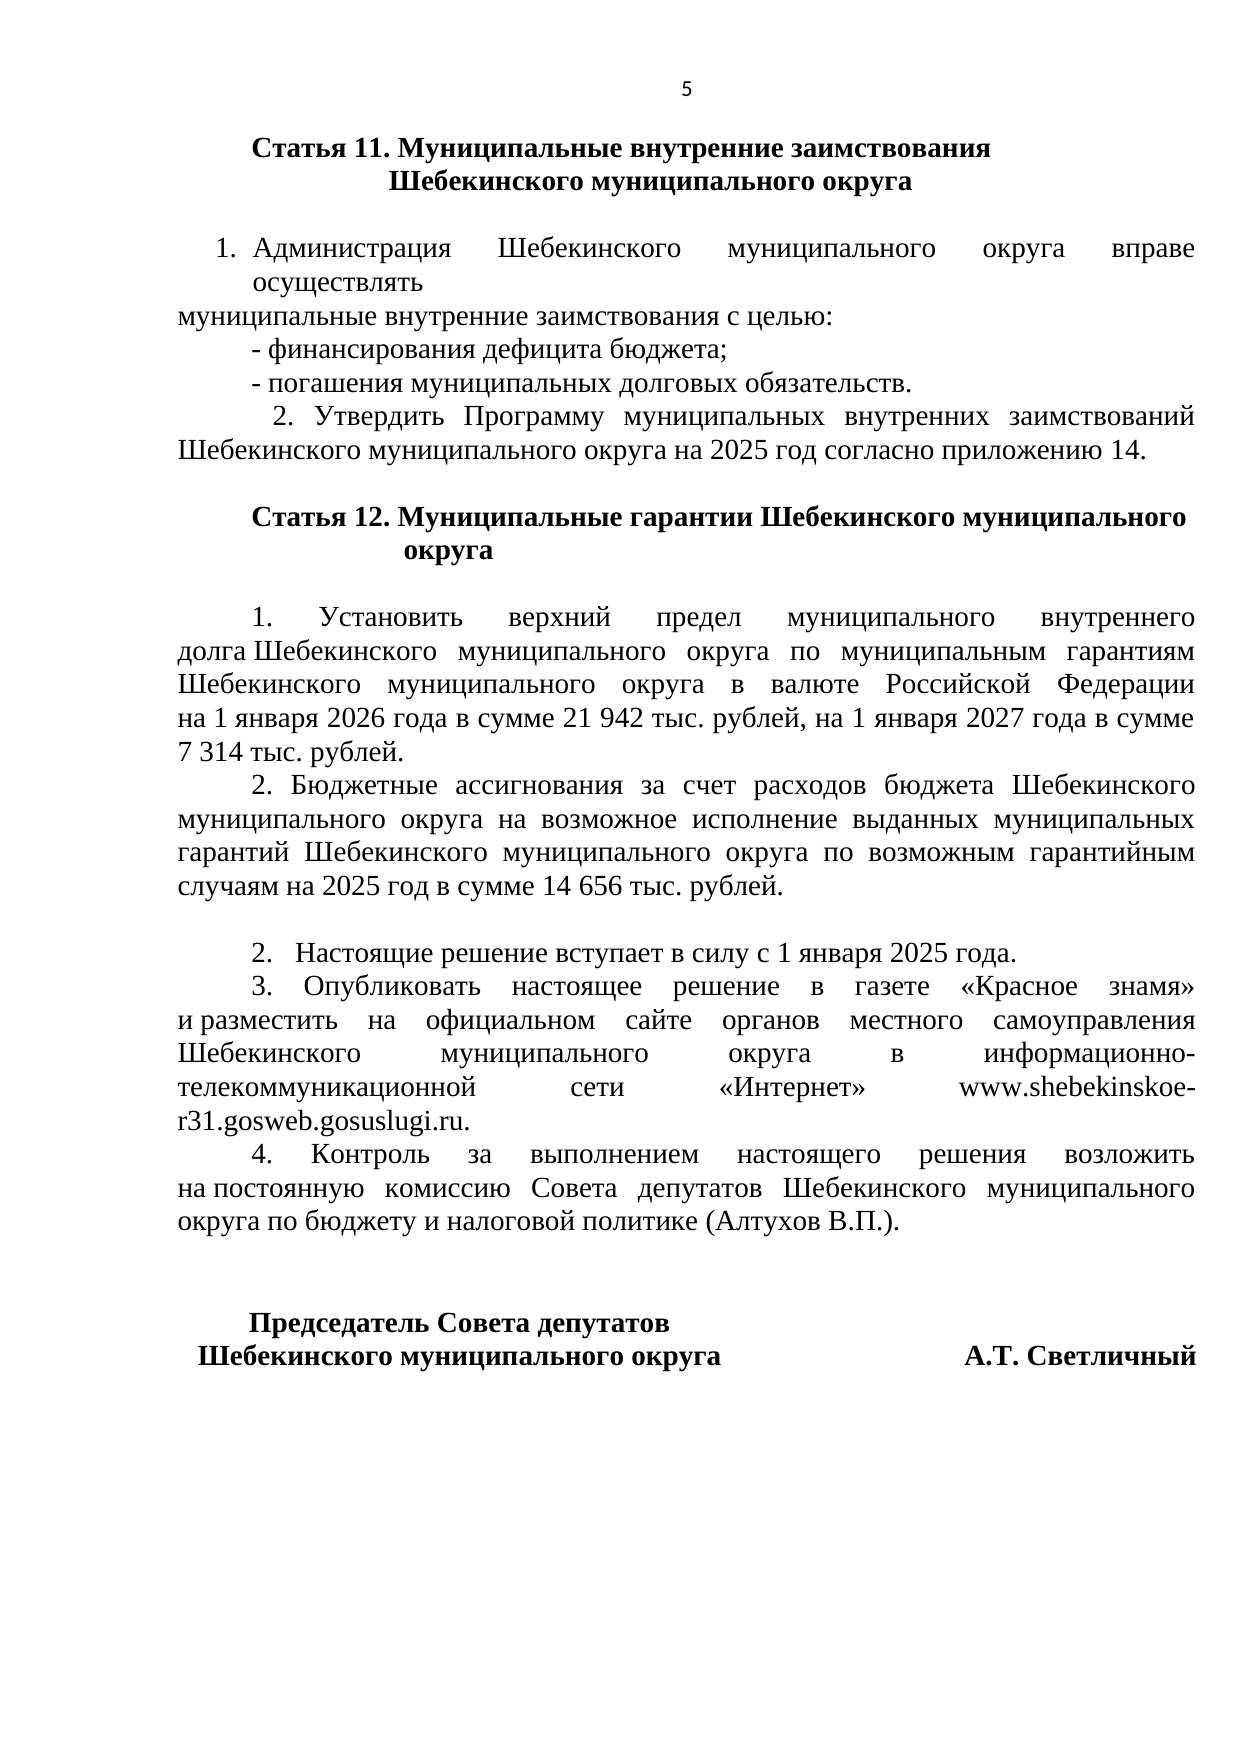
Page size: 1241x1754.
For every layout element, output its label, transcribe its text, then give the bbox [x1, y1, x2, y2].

text - финансирования дефицита бюджета; [177, 331, 1196, 365]
text 2. Утвердить Программу муниципальных внутренних заимствований Шебекинского муниципального округа на 2025 год согласно приложению 14. [177, 398, 1196, 465]
text муниципальные внутренние заимствования с целью: [177, 298, 1196, 331]
text округа [177, 532, 1196, 566]
text 4. Контроль за выполнением настоящего решения возложить на постоянную комиссию Совета депутатов Шебекинского муниципального округа по бюджету и налоговой политике (Алтухов В.П.). [177, 1136, 1196, 1237]
table_header Председатель Совета депутатов Шебекинского муниципального округа [167, 1305, 753, 1372]
text Шебекинского муниципального округа [177, 163, 1196, 197]
text Статья 11. Муниципальные внутренние заимствования [177, 130, 1196, 163]
text 1. Установить верхний предел муниципального внутреннего долга Шебекинского муниципального округа по муниципальным гарантиям Шебекинского муниципального округа в валюте Российской Федерации на 1 января 2026 года в сумме 21 942 тыс. рублей, на 1 января 2027 года в сумме 7 314 тыс. рублей. [177, 599, 1196, 767]
text Статья 12. Муниципальные гарантии Шебекинского муниципального [177, 499, 1196, 532]
table_header А.Т. Светличный [754, 1305, 1196, 1372]
text - погашения муниципальных долговых обязательств. [177, 365, 1196, 398]
text 2. Настоящие решение вступает в силу с 1 января 2025 года. [177, 935, 1196, 968]
text 3. Опубликовать настоящее решение в газете «Красное знамя» и разместить на официальном сайте органов местного самоуправления Шебекинского муниципального округа в информационно-телекоммуникационной сети «Интернет» www.shebekinskoe-r31.gosweb.gosuslugi.ru. [177, 968, 1196, 1136]
list Администрация Шебекинского муниципального округа вправе осуществлять [215, 231, 1196, 298]
text 2. Бюджетные ассигнования за счет расходов бюджета Шебекинского муниципального округа на возможное исполнение выданных муниципальных гарантий Шебекинского муниципального округа по возможным гарантийным случаям на 2025 год в сумме 14 656 тыс. рублей. [177, 767, 1196, 901]
